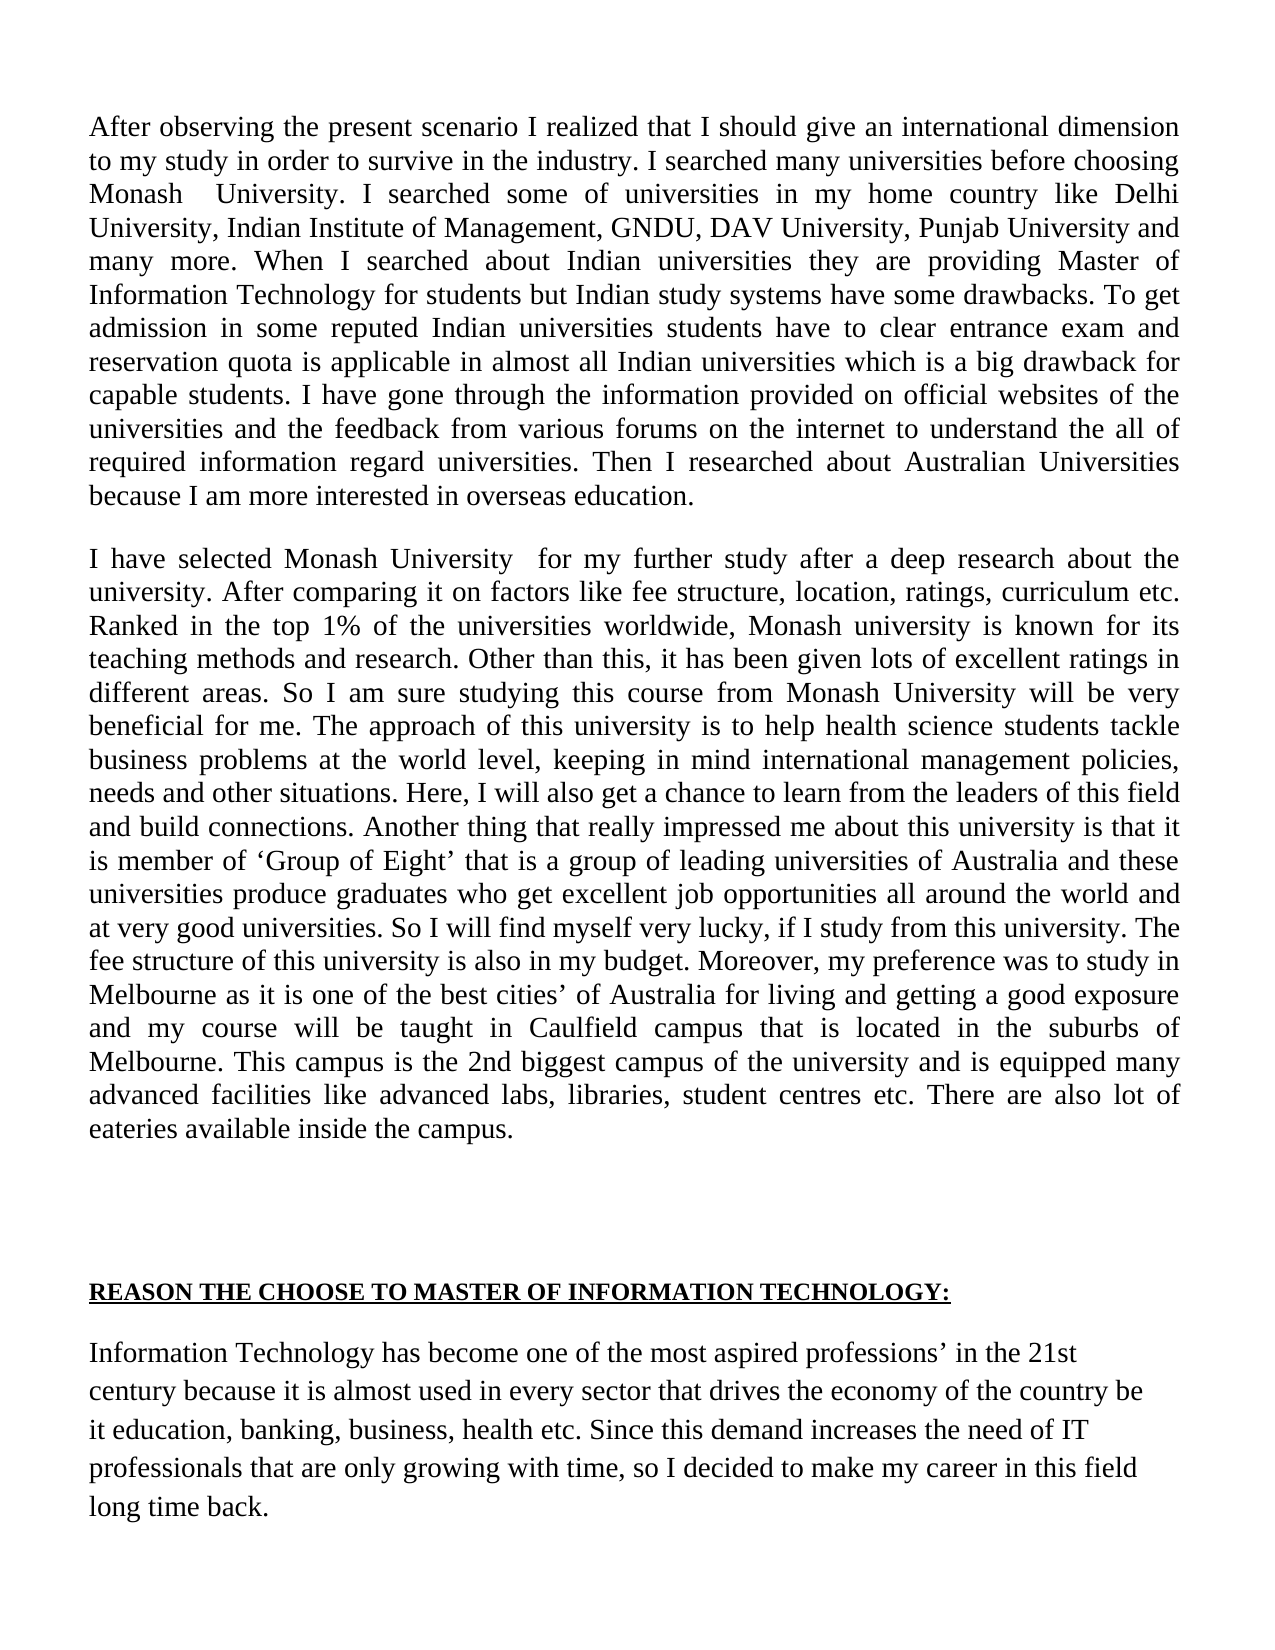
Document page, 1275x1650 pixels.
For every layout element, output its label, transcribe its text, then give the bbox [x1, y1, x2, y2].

text I have selected Monash University for my further study after a deep research about the university. After comparing it on factors like fee structure, location, ratings, curriculum etc. Ranked in the top 1% of the universities worldwide, Monash university is known for its teaching methods and research. Other than this, it has been given lots of excellent ratings in different areas. So I am sure studying this course from Monash University will be very beneficial for me. The approach of this university is to help health science students tackle business problems at the world level, keeping in mind international management policies, needs and other situations. Here, I will also get a chance to learn from the leaders of this field and build connections. Another thing that really impressed me about this university is that it is member of ‘Group of Eight’ that is a group of leading universities of Australia and these universities produce graduates who get excellent job opportunities all around the world and at very good universities. So I will find myself very lucky, if I study from this university. The fee structure of this university is also in my budget. Moreover, my preference was to study in Melbourne as it is one of the best cities’ of Australia for living and getting a good exposure and my course will be taught in Caulfield campus that is located in the suburbs of Melbourne. This campus is the 2nd biggest campus of the university and is equipped many advanced facilities like advanced labs, libraries, student centres etc. There are also lot of eateries available inside the campus. [89, 541, 1181, 1144]
text Information Technology has become one of the most aspired professions’ in the 21st century because it is almost used in every sector that drives the economy of the country be it education, banking, business, health etc. Since this demand increases the need of IT professionals that are only growing with time, so I decided to make my career in this field long time back. [89, 1335, 1167, 1523]
text REASON THE CHOOSE TO MASTER OF INFORMATION TECHNOLOGY: [89, 1277, 1181, 1306]
text After observing the present scenario I realized that I should give an international dimension to my study in order to survive in the industry. I searched many universities before choosing Monash University. I searched some of universities in my home country like Delhi University, Indian Institute of Management, GNDU, DAV University, Punjab University and many more. When I searched about Indian universities they are providing Master of Information Technology for students but Indian study systems have some drawbacks. To get admission in some reputed Indian universities students have to clear entrance exam and reservation quota is applicable in almost all Indian universities which is a big drawback for capable students. I have gone through the information provided on official websites of the universities and the feedback from various forums on the internet to understand the all of required information regard universities. Then I researched about Australian Universities because I am more interested in overseas education. [89, 109, 1181, 512]
